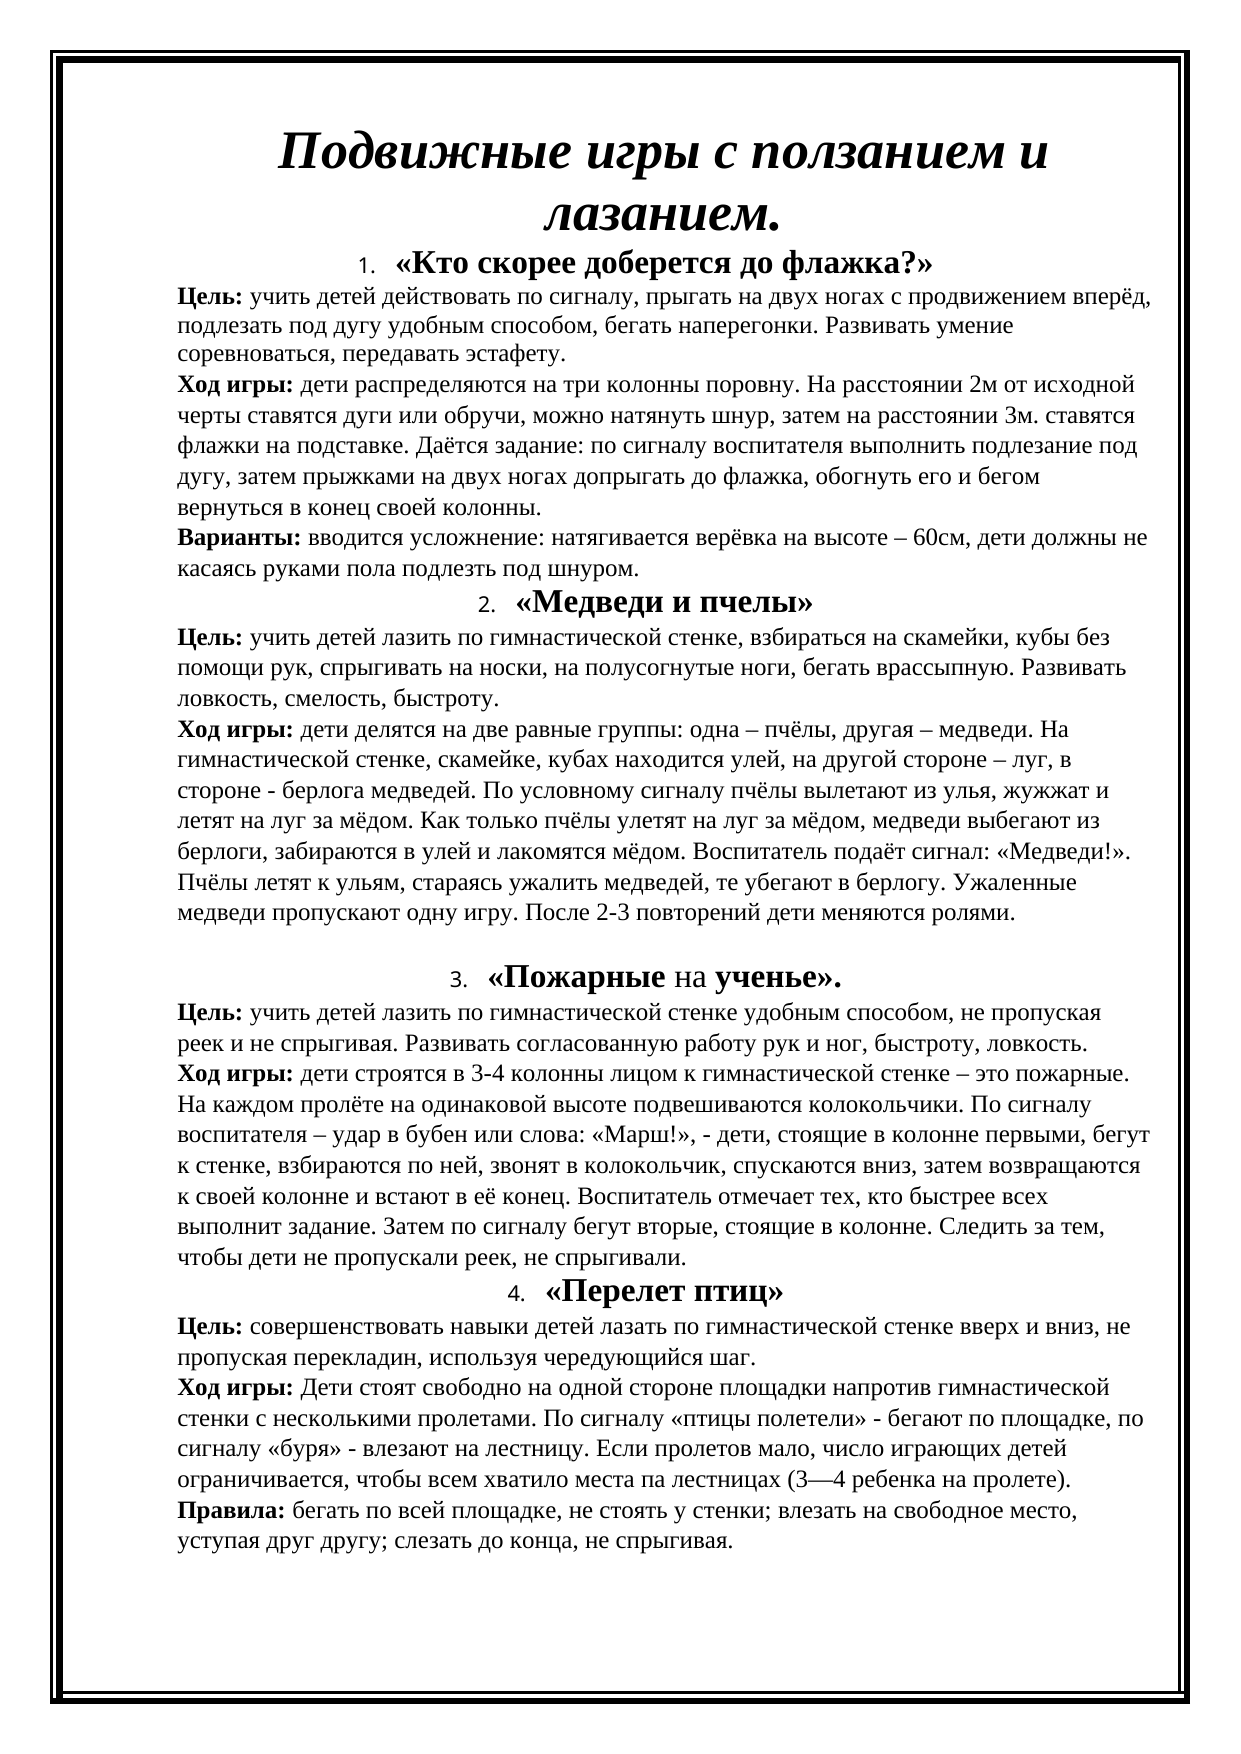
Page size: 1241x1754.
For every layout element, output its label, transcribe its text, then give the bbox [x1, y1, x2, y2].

text Цель: совершенствовать навыки детей лазать по гимнастической стенке вверх и вниз, не пропуская перекладин, используя чередующийся шаг. [177, 1309, 1152, 1370]
list «Медведи и пчелы» [139, 582, 1152, 620]
text Варианты: вводится усложнение: натягивается верёвка на высоте – 60см, дети должны не касаясь руками пола подлезть под шнуром. [177, 520, 1152, 582]
text Ход игры: Дети стоят свободно на одной стороне площадки напротив гимнастической стенки с несколькими пролетами. По сигналу «птицы полетели» - бегают по площадке, по сигналу «буря» - влезают на лестницу. Если пролетов мало, число играющих детей ограничивается, чтобы всем хватило места па лестницах (3—4 ребенка на пролете). [177, 1370, 1152, 1493]
text Цель: учить детей лазить по гимнастической стенке, взбираться на скамейки, кубы без помощи рук, спрыгивать на носки, на полусогнутые ноги, бегать врассыпную. Развивать ловкость, смелость, быстроту. [177, 620, 1152, 712]
text Ход игры: дети делятся на две равные группы: одна – пчёлы, другая – медведи. На гимнастической стенке, скамейке, кубах находится улей, на другой стороне – луг, в стороне - берлога медведей. По условному сигналу пчёлы вылетают из улья, жужжат и летят на луг за мёдом. Как только пчёлы улетят на луг за мёдом, медведи выбегают из берлоги, забираются в улей и лакомятся мёдом. Воспитатель подаёт сигнал: «Медведи!». Пчёлы летят к ульям, стараясь ужалить медведей, те убегают в берлогу. Ужаленные медведи пропускают одну игру. После 2-3 повторений дети меняются ролями. [177, 712, 1152, 926]
text Цель: учить детей лазить по гимнастической стенке удобным способом, не пропуская реек и не спрыгивая. Развивать согласованную работу рук и ног, быстроту, ловкость. [177, 995, 1152, 1056]
text На каждом пролёте на одинаковой высоте подвешиваются колокольчики. По сигналу воспитателя – удар в бубен или слова: «Марш!», - дети, стоящие в колонне первыми, бегут к стенке, взбираются по ней, звонят в колокольчик, спускаются вниз, затем возвращаются к своей колонне и встают в её конец. Воспитатель отмечает тех, кто быстрее всех выполнит задание. Затем по сигналу бегут вторые, стоящие в колонне. Следить за тем, чтобы дети не пропускали реек, не спрыгивали. [177, 1087, 1152, 1271]
text Цель: учить детей действовать по сигналу, прыгать на двух ногах с продвижением вперёд, подлезать под дугу удобным способом, бегать наперегонки. Развивать умение соревноваться, передавать эстафету. [177, 281, 1152, 367]
list «Кто скорее доберется до флажка?» [139, 243, 1152, 281]
list «Пожарные на ученье». [139, 957, 1152, 995]
text Подвижные игры с ползанием и лазанием. [177, 118, 1152, 243]
text Ход игры: дети распределяются на три колонны поровну. На расстоянии 2м от исходной черты ставятся дуги или обручи, можно натянуть шнур, затем на расстоянии 3м. ставятся флажки на подставке. Даётся задание: по сигналу воспитателя выполнить подлезание под дугу, затем прыжками на двух ногах допрыгать до флажка, обогнуть его и бегом вернуться в конец своей колонны. [177, 367, 1152, 520]
list «Перелет птиц» [139, 1271, 1152, 1309]
text Правила: бегать по всей площадке, не стоять у стенки; влезать на свободное место, уступая друг другу; слезать до конца, не спрыгивая. [177, 1493, 1152, 1554]
text Ход игры: дети строятся в 3-4 колонны лицом к гимнастической стенке – это пожарные. [177, 1056, 1152, 1087]
